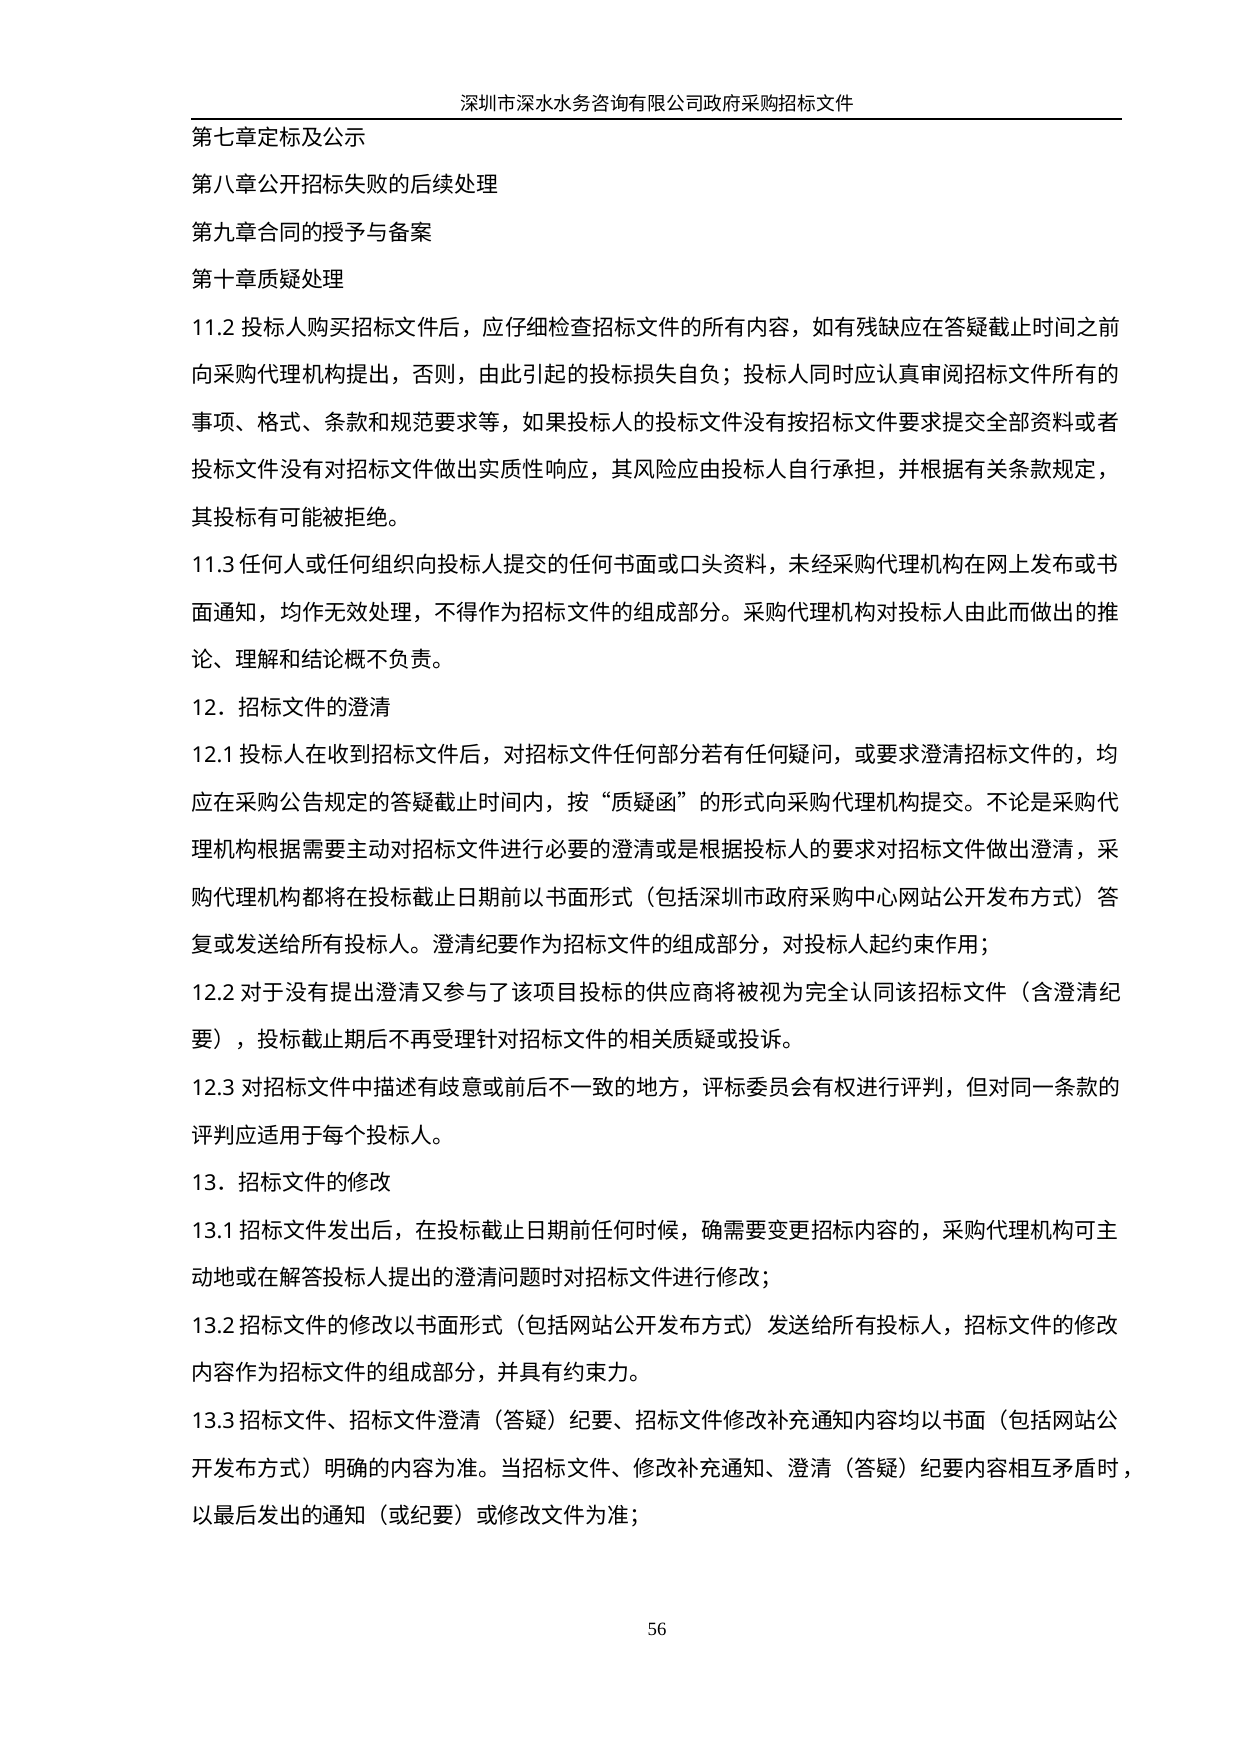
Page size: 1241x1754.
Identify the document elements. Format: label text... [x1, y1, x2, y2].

text 第十章质疑处理 [191, 262, 1122, 294]
text 12.1投标人在收到招标文件后，对招标文件任何部分若有任何疑问，或要求澄清招标文件的，均应在采购公告规定的答疑截止时间内，按“质疑函”的形式向采购代理机构提交。不论是采购代理机构根据需要主动对招标文件进行必要的澄清或是根据投标人的要求对招标文件做出澄清，采购代理机构都将在投标截止日期前以书面形式（包括深圳市政府采购中心网站公开发布方式）答复或发送给所有投标人。澄清纪要作为招标文件的组成部分，对投标人起约束作用； [191, 737, 1122, 959]
text 12．招标文件的澄清 [191, 690, 1122, 721]
text 11.3任何人或任何组织向投标人提交的任何书面或口头资料，未经采购代理机构在网上发布或书面通知，均作无效处理，不得作为招标文件的组成部分。采购代理机构对投标人由此而做出的推论、理解和结论概不负责。 [191, 547, 1122, 674]
text 13.3招标文件、招标文件澄清（答疑）纪要、招标文件修改补充通知内容均以书面（包括网站公开发布方式）明确的内容为准。当招标文件、修改补充通知、澄清（答疑）纪要内容相互矛盾时，以最后发出的通知（或纪要）或修改文件为准； [191, 1403, 1122, 1530]
text 第八章公开招标失败的后续处理 [191, 167, 1122, 199]
text 13.1招标文件发出后，在投标截止日期前任何时候，确需要变更招标内容的，采购代理机构可主动地或在解答投标人提出的澄清问题时对招标文件进行修改； [191, 1213, 1122, 1292]
text 12.2对于没有提出澄清又参与了该项目投标的供应商将被视为完全认同该招标文件（含澄清纪要），投标截止期后不再受理针对招标文件的相关质疑或投诉。 [191, 975, 1122, 1054]
text 13.2招标文件的修改以书面形式（包括网站公开发布方式）发送给所有投标人，招标文件的修改内容作为招标文件的组成部分，并具有约束力。 [191, 1308, 1122, 1387]
text 13．招标文件的修改 [191, 1165, 1122, 1197]
text 12.3 对招标文件中描述有歧意或前后不一致的地方，评标委员会有权进行评判，但对同一条款的评判应适用于每个投标人。 [191, 1070, 1122, 1149]
text 第七章定标及公示 [191, 120, 1122, 151]
text 11.2 投标人购买招标文件后，应仔细检查招标文件的所有内容，如有残缺应在答疑截止时间之前向采购代理机构提出，否则，由此引起的投标损失自负；投标人同时应认真审阅招标文件所有的事项、格式、条款和规范要求等，如果投标人的投标文件没有按招标文件要求提交全部资料或者投标文件没有对招标文件做出实质性响应，其风险应由投标人自行承担，并根据有关条款规定，其投标有可能被拒绝。 [191, 309, 1122, 531]
text 第九章合同的授予与备案 [191, 214, 1122, 246]
